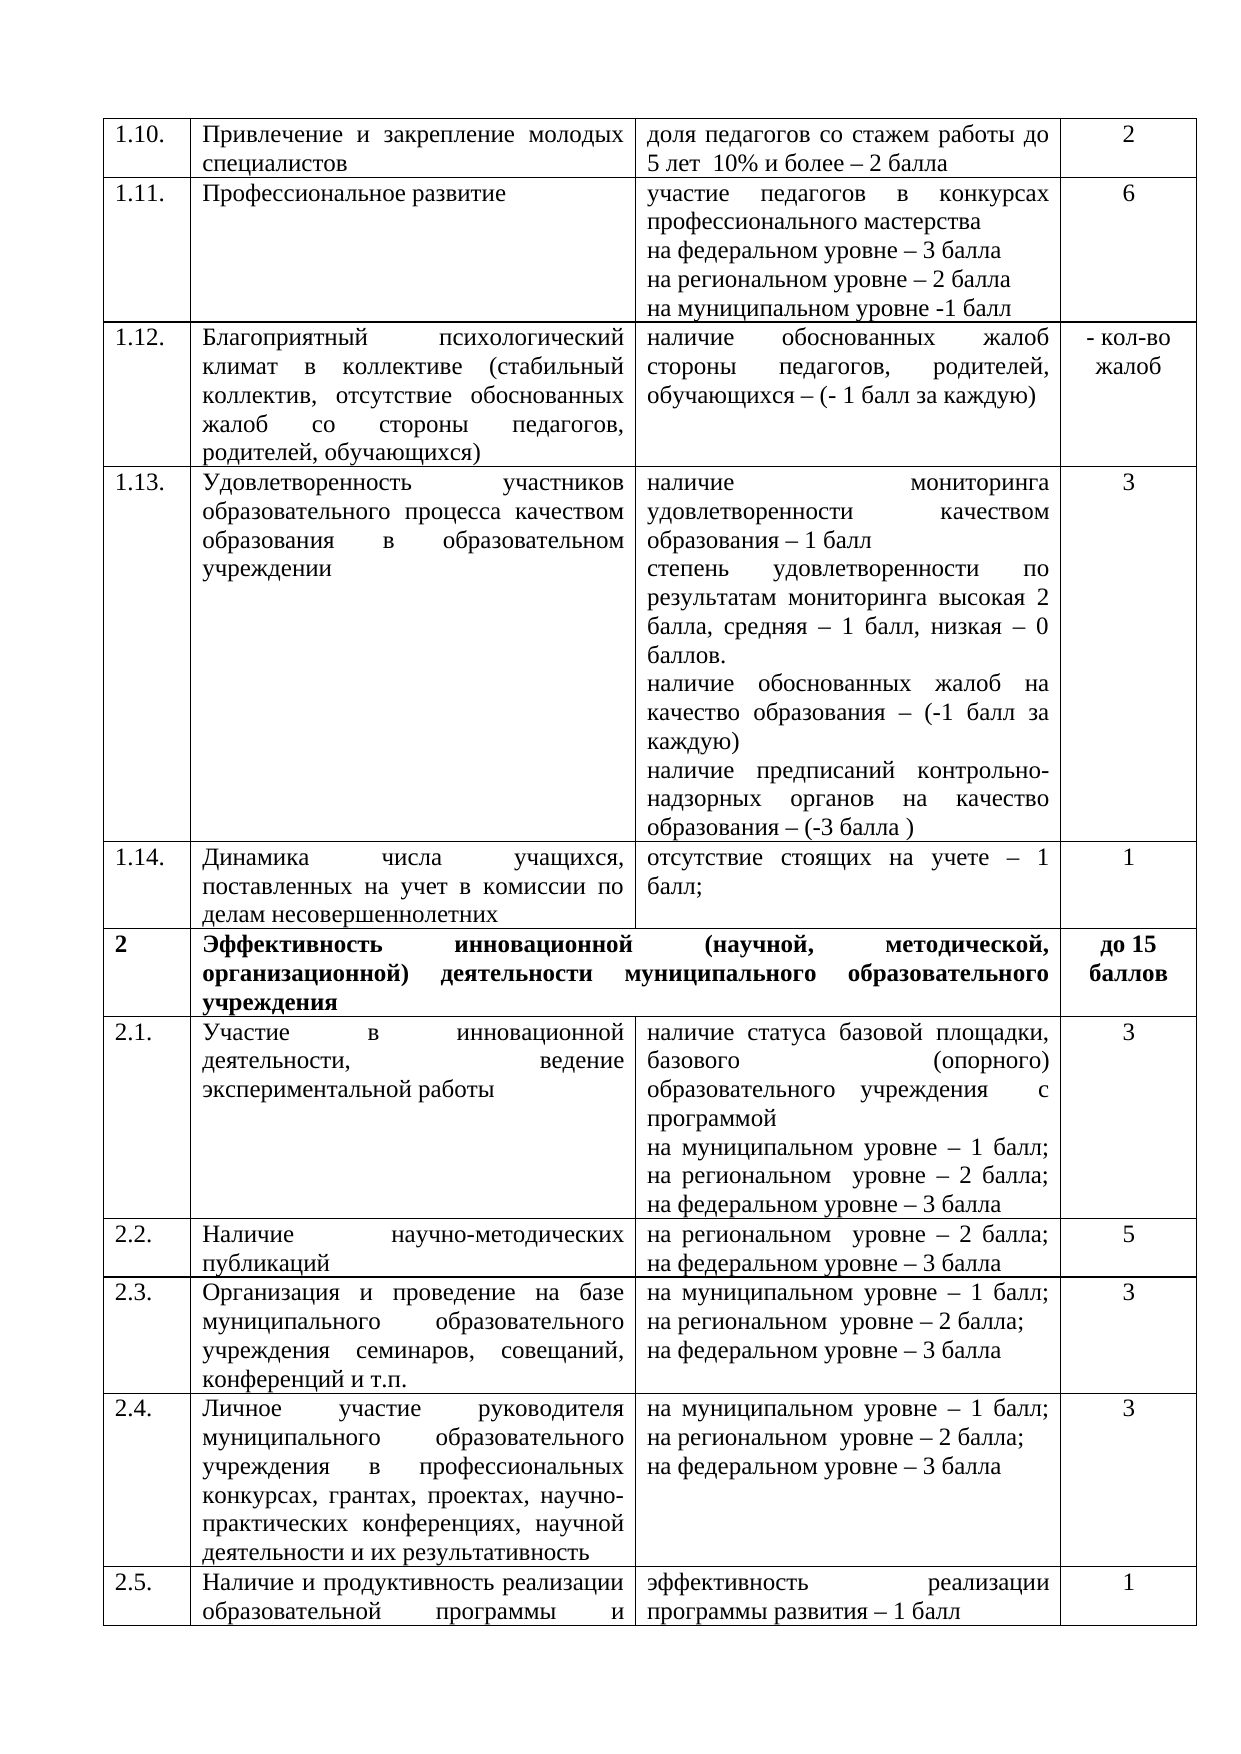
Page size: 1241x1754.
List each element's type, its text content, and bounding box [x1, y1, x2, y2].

table_cell 2.3. [104, 1278, 190, 1392]
table_cell участие педагогов в конкурсах профессионального мастерства на федеральном уровне – 3 балла на региональном уровне – 2 балла на муниципальном уровне -1 балл [636, 178, 1060, 321]
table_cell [191, 1567, 635, 1624]
table_cell наличие статуса базовой площадки, базового (опорного) образовательного учреждения с программой на муниципальном уровне – 1 балл; на региональном уровне – 2 балла; на федеральном уровне – 3 балла [636, 1017, 1060, 1218]
table_cell 3 [1061, 1394, 1196, 1566]
table_cell на муниципальном уровне – 1 балл; на региональном уровне – 2 балла; на федеральном уровне – 3 балла [636, 1394, 1060, 1566]
table_cell на муниципальном уровне – 1 балл; на региональном уровне – 2 балла; на федеральном уровне – 3 балла [636, 1278, 1060, 1392]
table_cell 5 [1061, 1219, 1196, 1276]
table_cell Профессиональное развитие [191, 178, 635, 321]
table_cell до 15 баллов [1061, 929, 1196, 1016]
table_cell 2.2. [104, 1219, 190, 1276]
table_cell 1.10. [104, 119, 190, 177]
table_cell Удовлетворенность участников образовательного процесса качеством образования в образовательном учреждении [191, 467, 635, 841]
table_cell на региональном уровне – 2 балла; на федеральном уровне – 3 балла [636, 1219, 1060, 1276]
table_cell 3 [1061, 1278, 1196, 1392]
table_cell 2.4. [104, 1394, 190, 1566]
table_cell наличие обоснованных жалоб стороны педагогов, родителей, обучающихся – (- 1 балл за каждую) [636, 323, 1060, 466]
table_cell отсутствие стоящих на учете – 1 балл; [636, 842, 1060, 928]
table_cell 1.12. [104, 323, 190, 466]
table_cell 2 [104, 929, 190, 1016]
table_cell доля педагогов со стажем работы до 5 лет 10% и более – 2 балла [636, 119, 1060, 177]
table_cell 1 [1061, 842, 1196, 928]
table_cell 1.13. [104, 467, 190, 841]
table_cell 1.11. [104, 178, 190, 321]
table_cell Динамика числа учащихся, поставленных на учет в комиссии по делам несовершеннолетних [191, 842, 635, 928]
table_cell Привлечение и закрепление молодых специалистов [191, 119, 635, 177]
table_cell 6 [1061, 178, 1196, 321]
table_cell Личное участие руководителя муниципального образовательного учреждения в профессиональных конкурсах, грантах, проектах, научно-практических конференциях, научной деятельности и их результативность [191, 1394, 635, 1566]
table_cell Участие в инновационной деятельности, ведение экспериментальной работы [191, 1017, 635, 1218]
table_cell Организация и проведение на базе муниципального образовательного учреждения семинаров, совещаний, конференций и т.п. [191, 1278, 635, 1392]
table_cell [636, 1567, 1060, 1624]
table_cell 1.14. [104, 842, 190, 928]
table_cell - кол-во жалоб [1061, 323, 1196, 466]
table_cell 1 [1061, 1567, 1196, 1624]
table_cell наличие мониторинга удовлетворенности качеством образования – 1 балл степень удовлетворенности по результатам мониторинга высокая 2 балла, средняя – 1 балл, низкая – 0 баллов. наличие обоснованных жалоб на качество образования – (-1 балл за каждую) наличие предписаний контрольно-надзорных органов на качество образования – (-3 балла ) [636, 467, 1060, 841]
table_cell Благоприятный психологический климат в коллективе (стабильный коллектив, отсутствие обоснованных жалоб со стороны педагогов, родителей, обучающихся) [191, 323, 635, 466]
table_cell Наличие научно-методических публикаций [191, 1219, 635, 1276]
table_cell Эффективность инновационной (научной, методической, организационной) деятельности муниципального образовательного учреждения [191, 929, 1060, 1016]
table_cell 2 [1061, 119, 1196, 177]
table_cell 2.1. [104, 1017, 190, 1218]
table_cell 3 [1061, 467, 1196, 841]
table_cell 2.5. [104, 1567, 190, 1624]
table_cell 3 [1061, 1017, 1196, 1218]
